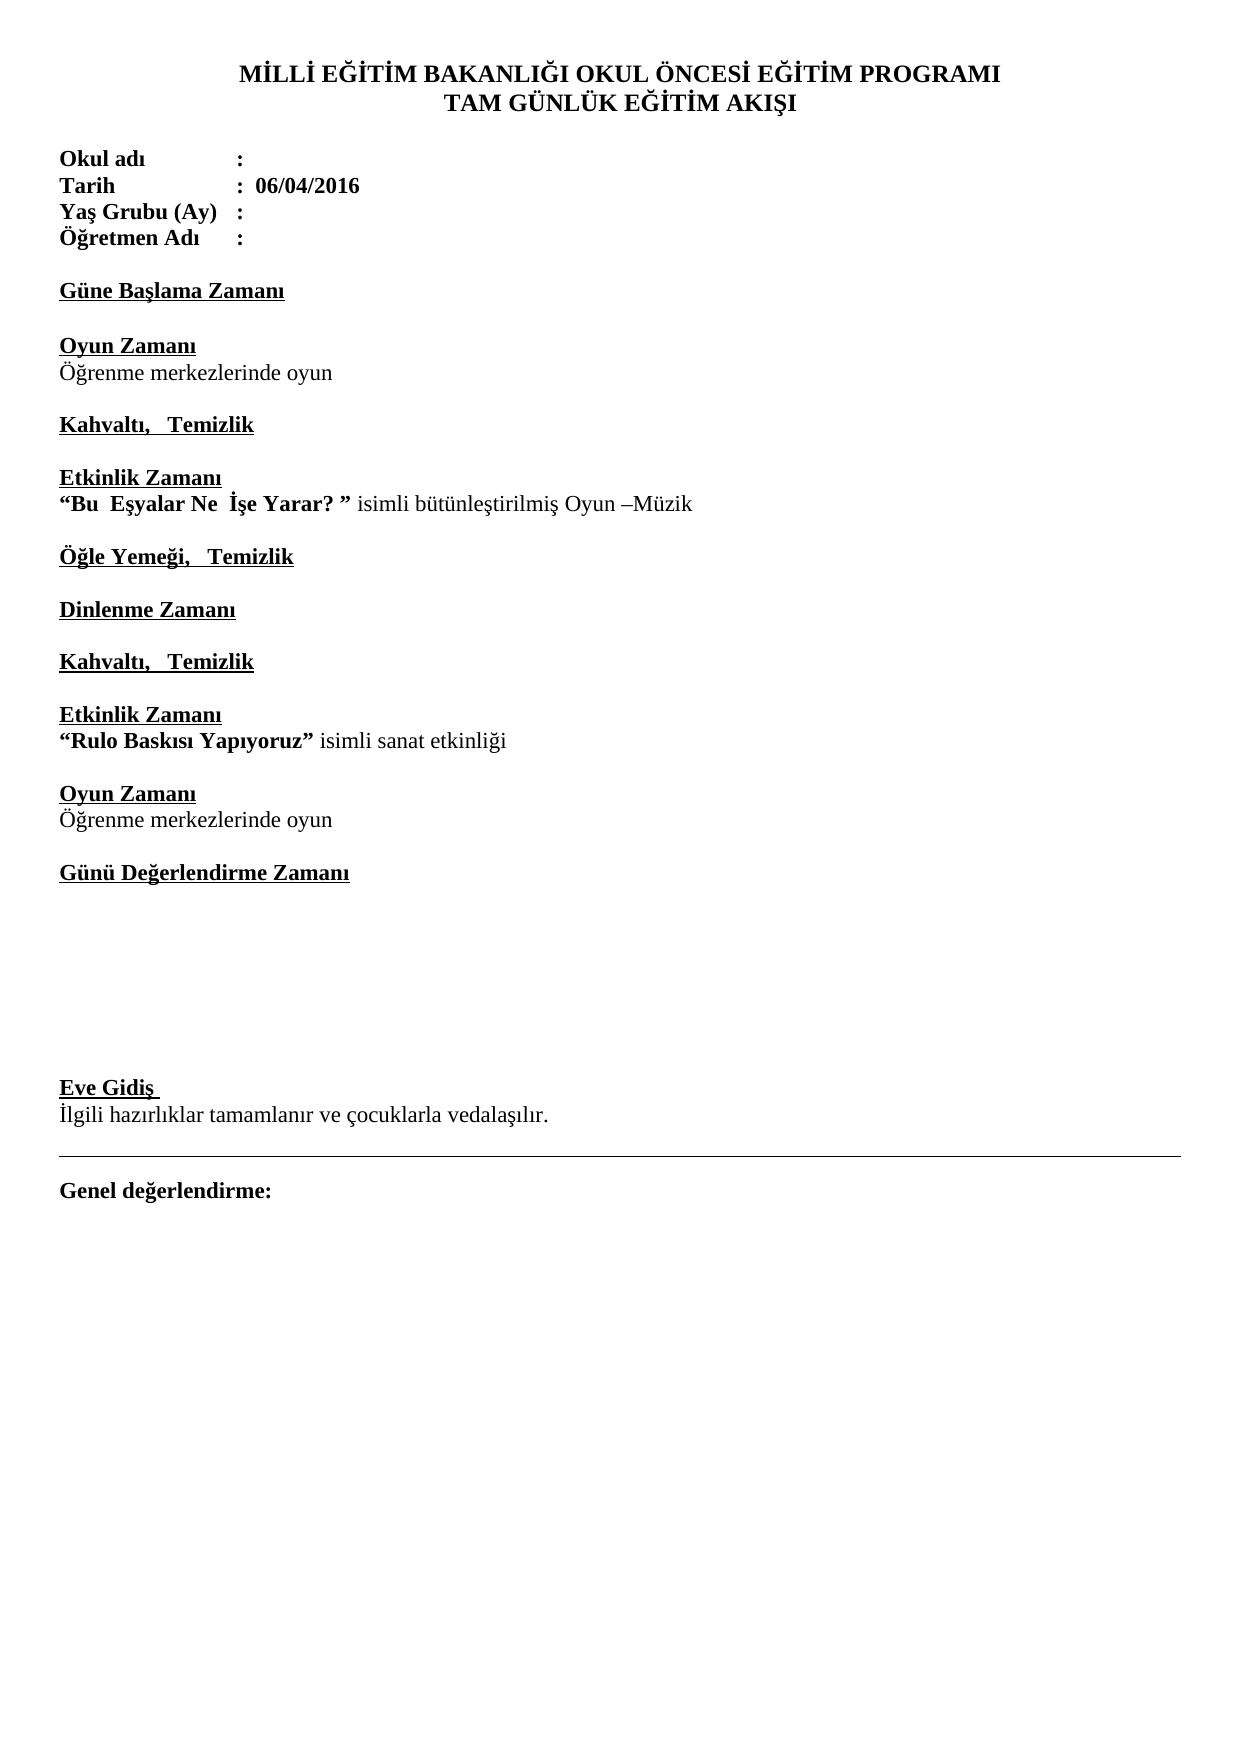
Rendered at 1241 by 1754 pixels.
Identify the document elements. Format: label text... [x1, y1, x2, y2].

text Tarih : 06/04/2016 [59, 172, 1181, 198]
text Güne Başlama Zamanı [59, 277, 1181, 303]
text Dinlenme Zamanı [59, 596, 1181, 622]
text Öğle Yemeği, Temizlik [59, 543, 1181, 569]
text Oyun Zamanı [59, 332, 1181, 358]
text Öğrenme merkezlerinde oyun [59, 358, 1181, 385]
text Genel değerlendirme: [59, 1177, 1181, 1204]
text Eve Gidiş [59, 1074, 1181, 1101]
text İlgili hazırlıklar tamamlanır ve çocuklarla vedalaşılır. [59, 1101, 1181, 1127]
text MİLLİ EĞİTİM BAKANLIĞI OKUL ÖNCESİ EĞİTİM PROGRAMI [59, 59, 1181, 88]
text Kahvaltı, Temizlik [59, 411, 1181, 438]
text “Rulo Baskısı Yapıyoruz” isimli sanat etkinliği [59, 727, 1181, 754]
text Kahvaltı, Temizlik [59, 648, 1181, 675]
text Yaş Grubu (Ay) : [59, 198, 1181, 224]
text Okul adı : [59, 145, 1181, 172]
text Etkinlik Zamanı [59, 701, 1181, 727]
text TAM GÜNLÜK EĞİTİM AKIŞI [59, 88, 1181, 117]
text Oyun Zamanı [59, 780, 1181, 807]
text Etkinlik Zamanı [59, 464, 1181, 490]
text Öğretmen Adı : [59, 224, 1181, 251]
text Öğrenme merkezlerinde oyun [59, 807, 1181, 833]
text Günü Değerlendirme Zamanı [59, 859, 1181, 886]
text “Bu Eşyalar Ne İşe Yarar? ” isimli bütünleştirilmiş Oyun –Müzik [59, 490, 1181, 517]
